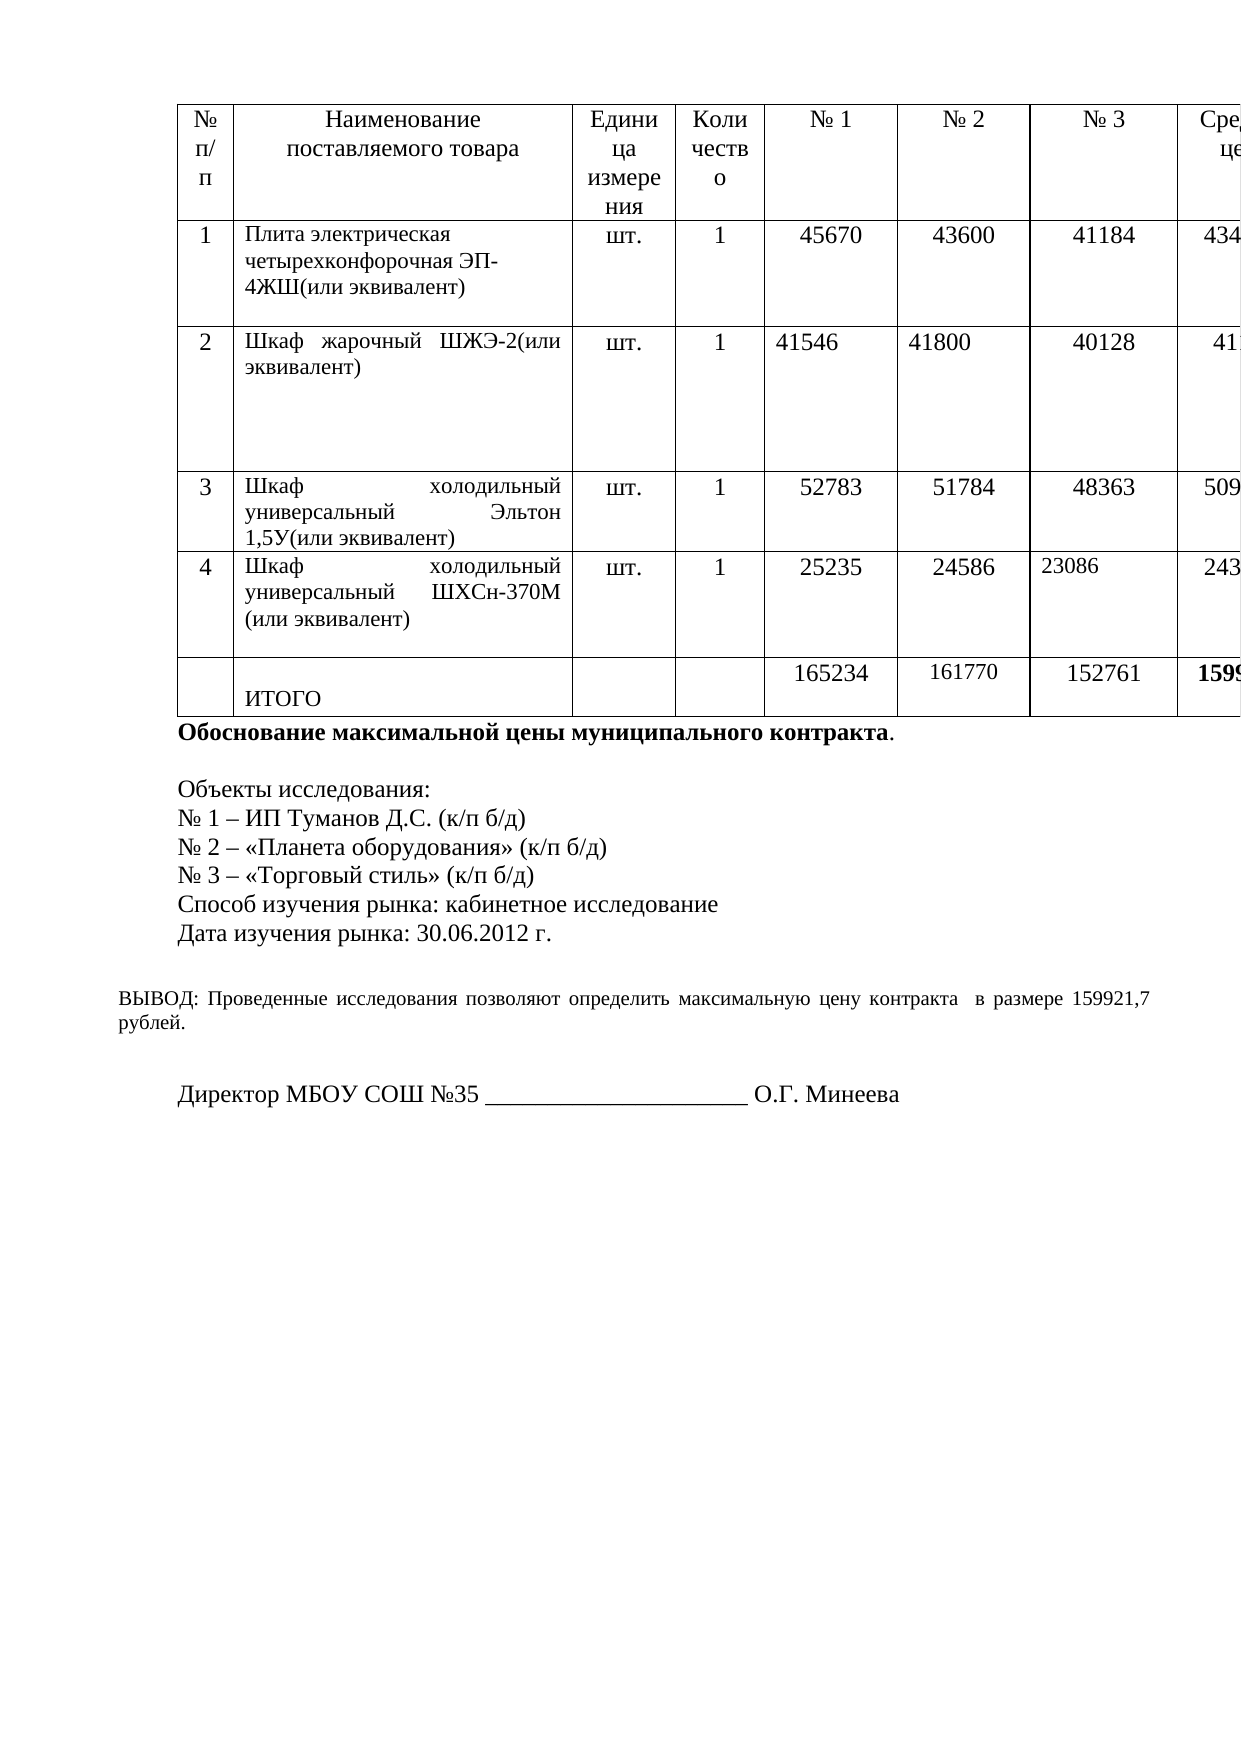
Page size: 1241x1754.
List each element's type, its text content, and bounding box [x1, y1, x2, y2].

table_header Количество [676, 105, 764, 219]
table_cell Шкаф холодильный универсальный ШХСн-370М (или эквивалент) [234, 552, 572, 657]
table_cell Шкаф жарочный ШЖЭ-2(или эквивалент) [234, 327, 572, 471]
table_cell 1 [676, 472, 764, 551]
table_cell 40128 [1031, 327, 1177, 471]
text № 2 – «Планета оборудования» (к/п б/д) [177, 832, 1152, 861]
table_header № 3 [1031, 105, 1177, 219]
table_cell 4 [178, 552, 233, 657]
table_cell 41158 [1178, 327, 1240, 471]
table_header № 2 [898, 105, 1029, 219]
table_cell 25235 [765, 552, 897, 657]
text Способ изучения рынка: кабинетное исследование [177, 889, 1152, 918]
table_cell 51784 [898, 472, 1029, 551]
table_cell [676, 658, 764, 716]
text Дата изучения рынка: 30.06.2012 г. [177, 918, 1152, 947]
table_cell 1 [676, 552, 764, 657]
table_cell 1 [178, 221, 233, 326]
text № 1 – ИП Туманов Д.С. (к/п б/д) [177, 803, 1152, 832]
table_cell шт. [573, 327, 675, 471]
table_header № п/п [178, 105, 233, 219]
table_cell 159921,7 [1178, 658, 1240, 716]
table_cell Шкаф холодильный универсальный Эльтон 1,5У(или эквивалент) [234, 472, 572, 551]
table_cell 24586 [898, 552, 1029, 657]
table_cell 23086 [1031, 552, 1177, 657]
table_cell Плита электрическая четырехконфорочная ЭП-4ЖШ(или эквивалент) [234, 221, 572, 326]
table_cell [573, 658, 675, 716]
table_cell 165234 [765, 658, 897, 716]
table_cell 52783 [765, 472, 897, 551]
table_cell 50976,7 [1178, 472, 1240, 551]
table_cell шт. [573, 472, 675, 551]
table_cell 24302,3 [1178, 552, 1240, 657]
table_cell 41800 [898, 327, 1029, 471]
table_cell 43600 [898, 221, 1029, 326]
table_cell 161770 [898, 658, 1029, 716]
table_cell шт. [573, 552, 675, 657]
table_cell шт. [573, 221, 675, 326]
table_header Единица измерения [573, 105, 675, 219]
table_cell [178, 658, 233, 716]
table_cell 1 [676, 221, 764, 326]
table_cell ИТОГО [234, 658, 572, 716]
table_cell 152761 [1031, 658, 1177, 716]
table_cell 41546 [765, 327, 897, 471]
table_cell 48363 [1031, 472, 1177, 551]
table_cell 2 [178, 327, 233, 471]
table_cell 3 [178, 472, 233, 551]
text ВЫВОД: Проведенные исследования позволяют определить максимальную цену контракта в размере 159921,7 рублей. [118, 986, 1152, 1034]
text № 3 – «Торговый стиль» (к/п б/д) [177, 861, 1152, 889]
text Обоснование максимальной цены муниципального контракта. [177, 717, 1152, 746]
table_cell 1 [676, 327, 764, 471]
table_header Средняя цена [1178, 105, 1240, 219]
text Объекты исследования: [177, 774, 1152, 803]
table_cell 41184 [1031, 221, 1177, 326]
table_header Наименование поставляемого товара [234, 105, 572, 219]
table_header № 1 [765, 105, 897, 219]
table_cell 45670 [765, 221, 897, 326]
text Директор МБОУ СОШ №35 _____________________ О.Г. Минеева [177, 1079, 1152, 1108]
table_cell 43484,7 [1178, 221, 1240, 326]
